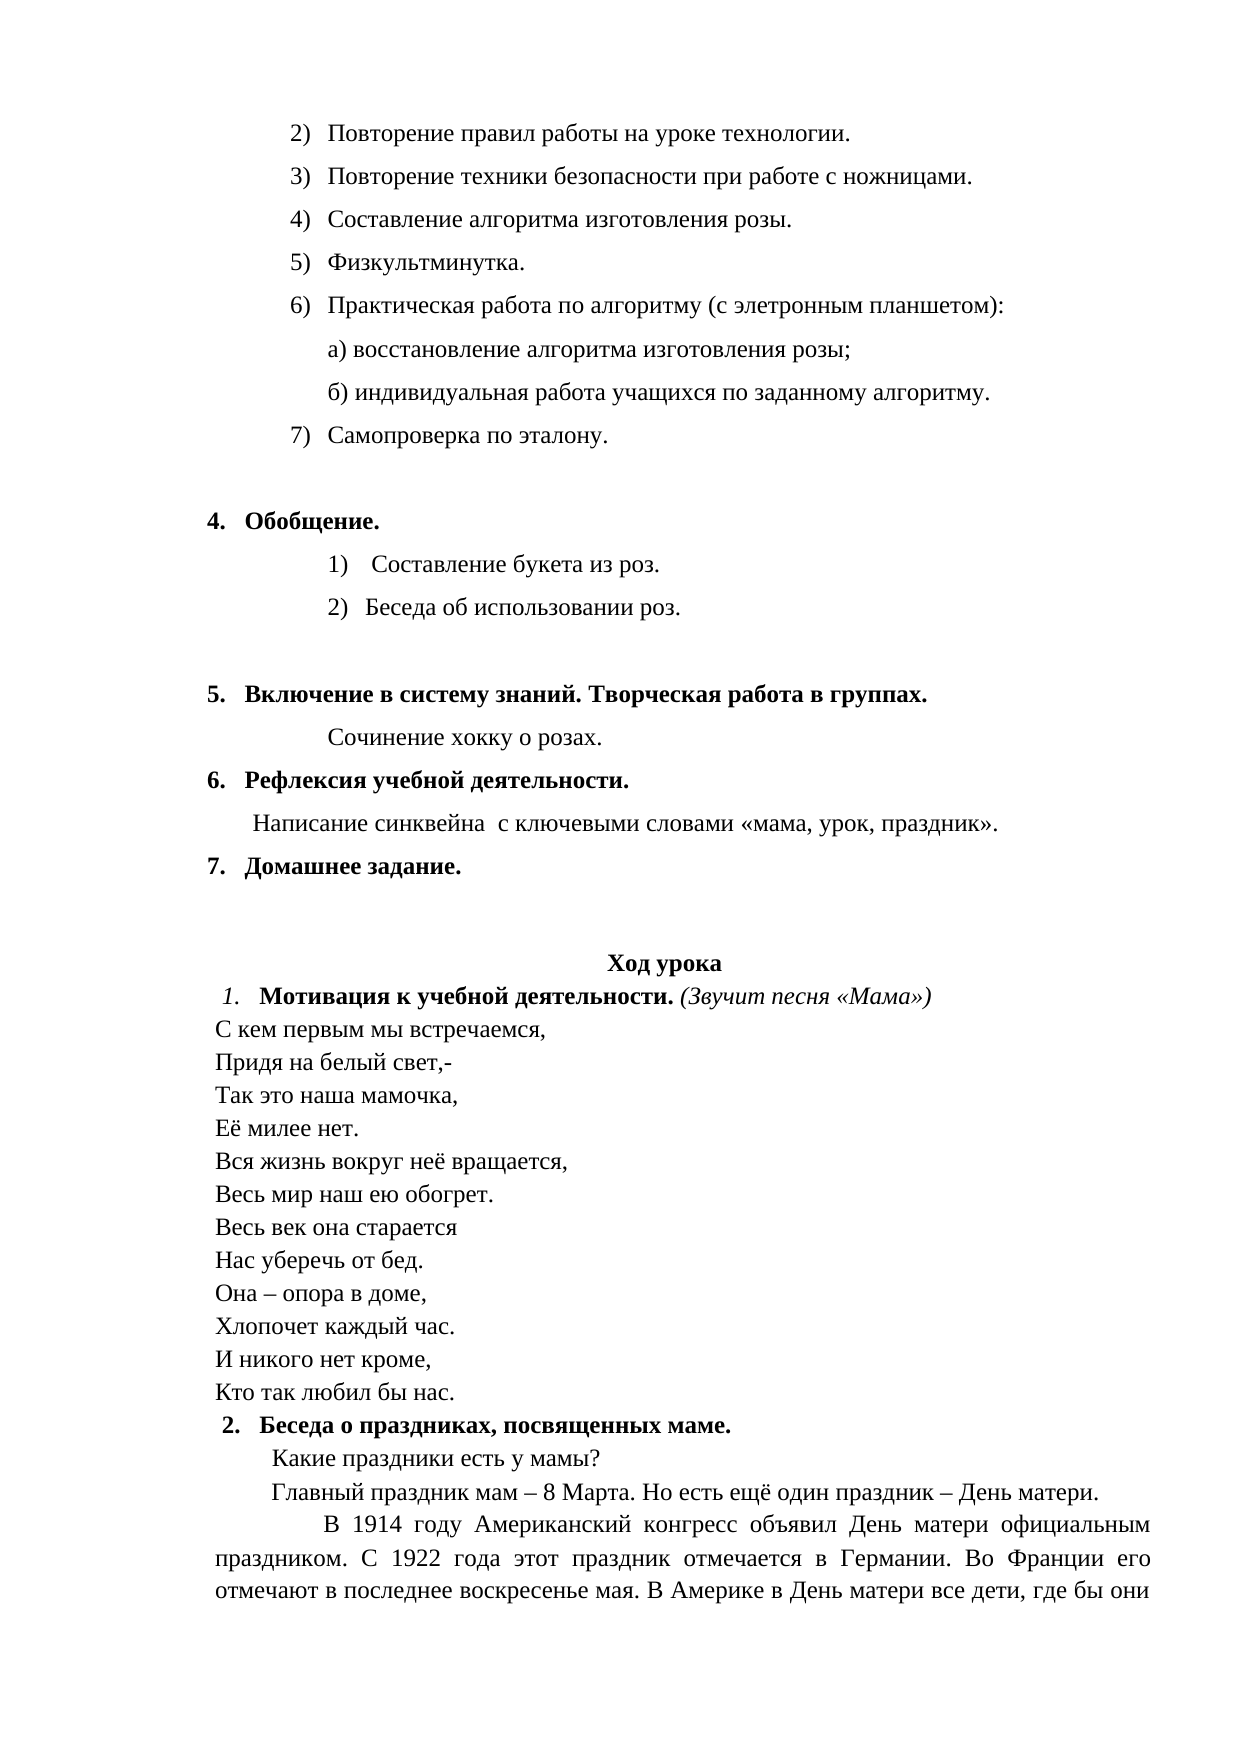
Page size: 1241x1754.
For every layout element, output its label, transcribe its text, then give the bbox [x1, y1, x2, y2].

text И никого нет кроме, [215, 1344, 1152, 1373]
text Главный праздник мам – 8 Марта. Но есть ещё один праздник – День матери. [252, 1477, 1152, 1505]
text Она – опора в доме, [215, 1278, 1152, 1307]
list Повторение правил работы на уроке технологии. [290, 118, 1152, 147]
text Кто так любил бы нас. [215, 1377, 1152, 1406]
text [215, 1509, 1152, 1604]
list Беседа об использовании роз. [327, 592, 1152, 621]
text Ход урока [177, 948, 1152, 977]
list Беседа о праздниках, посвященных маме. [222, 1411, 1152, 1439]
text Придя на белый свет,- [215, 1047, 1152, 1076]
list Включение в систему знаний. Творческая работа в группах. [207, 679, 1152, 707]
list Сочинение хокку о розах. [327, 722, 1152, 751]
list Мотивация к учебной деятельности. (Звучит песня «Мама») [222, 981, 1152, 1010]
text Так это наша мамочка, [215, 1080, 1152, 1109]
list Повторение техники безопасности при работе с ножницами. [290, 161, 1152, 190]
list Домашнее задание. [207, 851, 1152, 880]
list Какие праздники есть у мамы? [259, 1443, 1152, 1472]
list Рефлексия учебной деятельности. [207, 765, 1152, 794]
list Составление букета из роз. [327, 549, 1152, 578]
list Практическая работа по алгоритму (с элетронным планшетом): [290, 291, 1152, 319]
list Написание синквейна с ключевыми словами «мама, урок, праздник». [252, 808, 1152, 837]
text Нас уберечь от бед. [215, 1245, 1152, 1274]
list а) восстановление алгоритма изготовления розы; [327, 334, 1152, 362]
text С кем первым мы встречаемся, [215, 1014, 1152, 1043]
list б) индивидуальная работа учащихся по заданному алгоритму. [327, 377, 1152, 406]
list Самопроверка по эталону. [290, 420, 1152, 449]
text Весь мир наш ею обогрет. [215, 1179, 1152, 1208]
list Обобщение. [207, 506, 1152, 535]
list Физкультминутка. [290, 247, 1152, 276]
text Вся жизнь вокруг неё вращается, [215, 1146, 1152, 1175]
text Её милее нет. [215, 1113, 1152, 1142]
text Хлопочет каждый час. [215, 1311, 1152, 1340]
list Составление алгоритма изготовления розы. [290, 204, 1152, 233]
text Весь век она старается [215, 1212, 1152, 1241]
